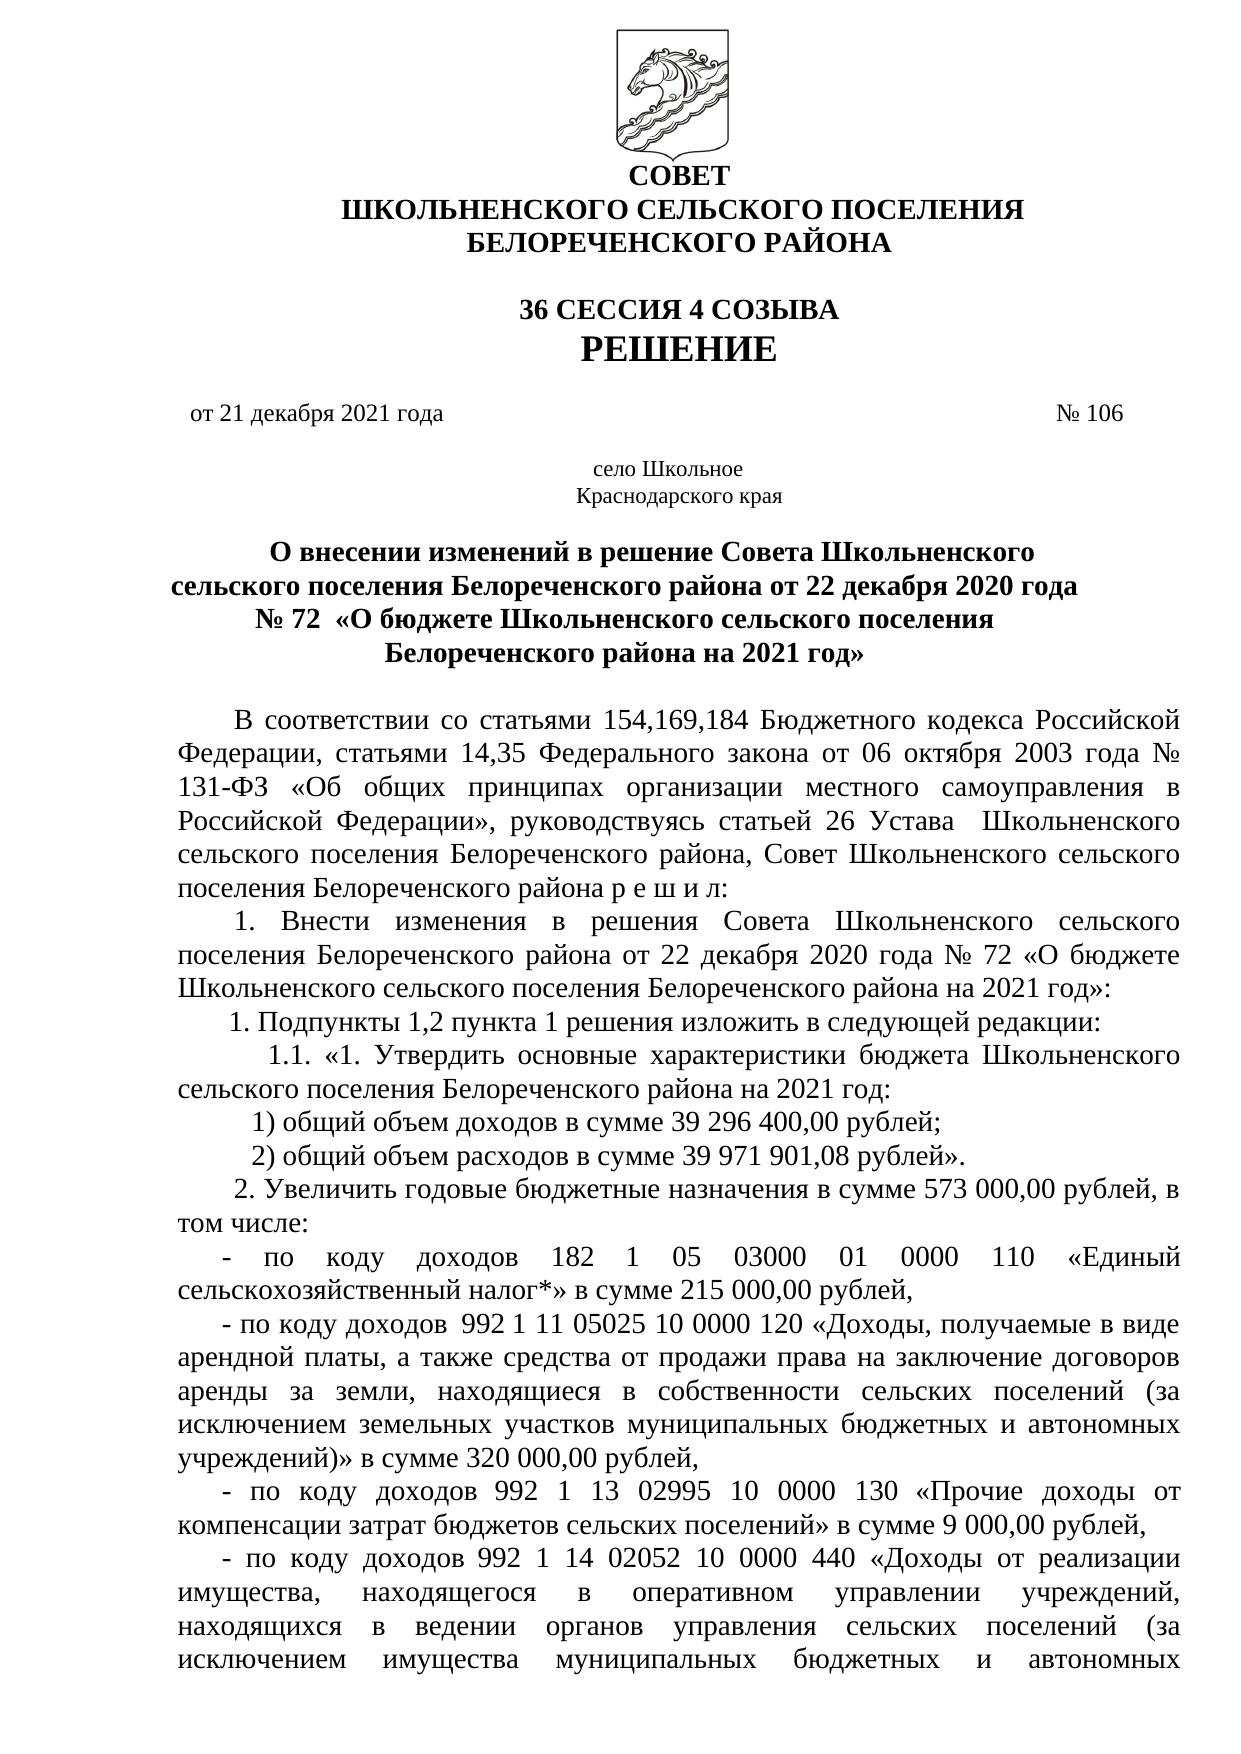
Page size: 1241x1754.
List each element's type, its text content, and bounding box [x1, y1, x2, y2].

text 2) общий объем расходов в сумме 39 971 901,08 рублей». [177, 1138, 1181, 1172]
table_header О внесении изменений в решение Совета Школьненского сельского поселения Белореченского района от 22 декабря 2020 года № 72 «О бюджете Школьненского сельского поселения Белореченского района на 2021 год» [155, 534, 1094, 702]
picture [616, 29, 729, 162]
text село Школьное [177, 455, 1181, 482]
text РЕШЕНИЕ [177, 326, 1181, 369]
text 1. Внести изменения в решения Совета Школьненского сельского поселения Белореченского района от 22 декабря 2020 года № 72 «О бюджете Школьненского сельского поселения Белореченского района на 2021 год»: [177, 903, 1181, 1004]
text - по коду доходов 992 1 13 02995 10 0000 130 «Прочие доходы от компенсации затрат бюджетов сельских поселений» в сумме 9 000,00 рублей, [177, 1473, 1181, 1541]
text от 21 декабря 2021 года № 106 [177, 398, 1181, 427]
text 2. Увеличить годовые бюджетные назначения в сумме 573 000,00 рублей, в том числе: [177, 1172, 1181, 1239]
text 1. Подпункты 1,2 пункта 1 решения изложить в следующей редакции: [177, 1004, 1181, 1037]
text СОВЕТ [177, 158, 1181, 192]
text 1) общий объем доходов в сумме 39 296 400,00 рублей; [177, 1104, 1181, 1138]
text - по коду доходов 992 1 11 05025 10 0000 120 «Доходы, получаемые в виде арендной платы, а также средства от продажи права на заключение договоров аренды за земли, находящиеся в собственности сельских поселений (за исключением земельных участков муниципальных бюджетных и автономных учреждений)» в сумме 320 000,00 рублей, [177, 1306, 1181, 1473]
text Краснодарского края [177, 482, 1181, 508]
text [177, 1541, 1181, 1675]
text 1.1. «1. Утвердить основные характеристики бюджета Школьненского сельского поселения Белореченского района на 2021 год: [177, 1037, 1181, 1104]
text В соответствии со статьями 154,169,184 Бюджетного кодекса Российской Федерации, статьями 14,35 Федерального закона от 06 октября 2003 года № 131-ФЗ «Об общих принципах организации местного самоуправления в Российской Федерации», руководствуясь статьей 26 Устава Школьненского сельского поселения Белореченского района, Совет Школьненского сельского поселения Белореченского района р е ш и л: [177, 702, 1181, 903]
text ШКОЛЬНЕНСКОГО СЕЛЬСКОГО ПОСЕЛЕНИЯ [177, 192, 1181, 225]
text 36 СЕССИЯ 4 СОЗЫВА [177, 292, 1181, 326]
text БЕЛОРЕЧЕНСКОГО РАЙОНА [177, 225, 1181, 259]
text - по коду доходов 182 1 05 03000 01 0000 110 «Единый сельскохозяйственный налог*» в сумме 215 000,00 рублей, [177, 1239, 1181, 1306]
